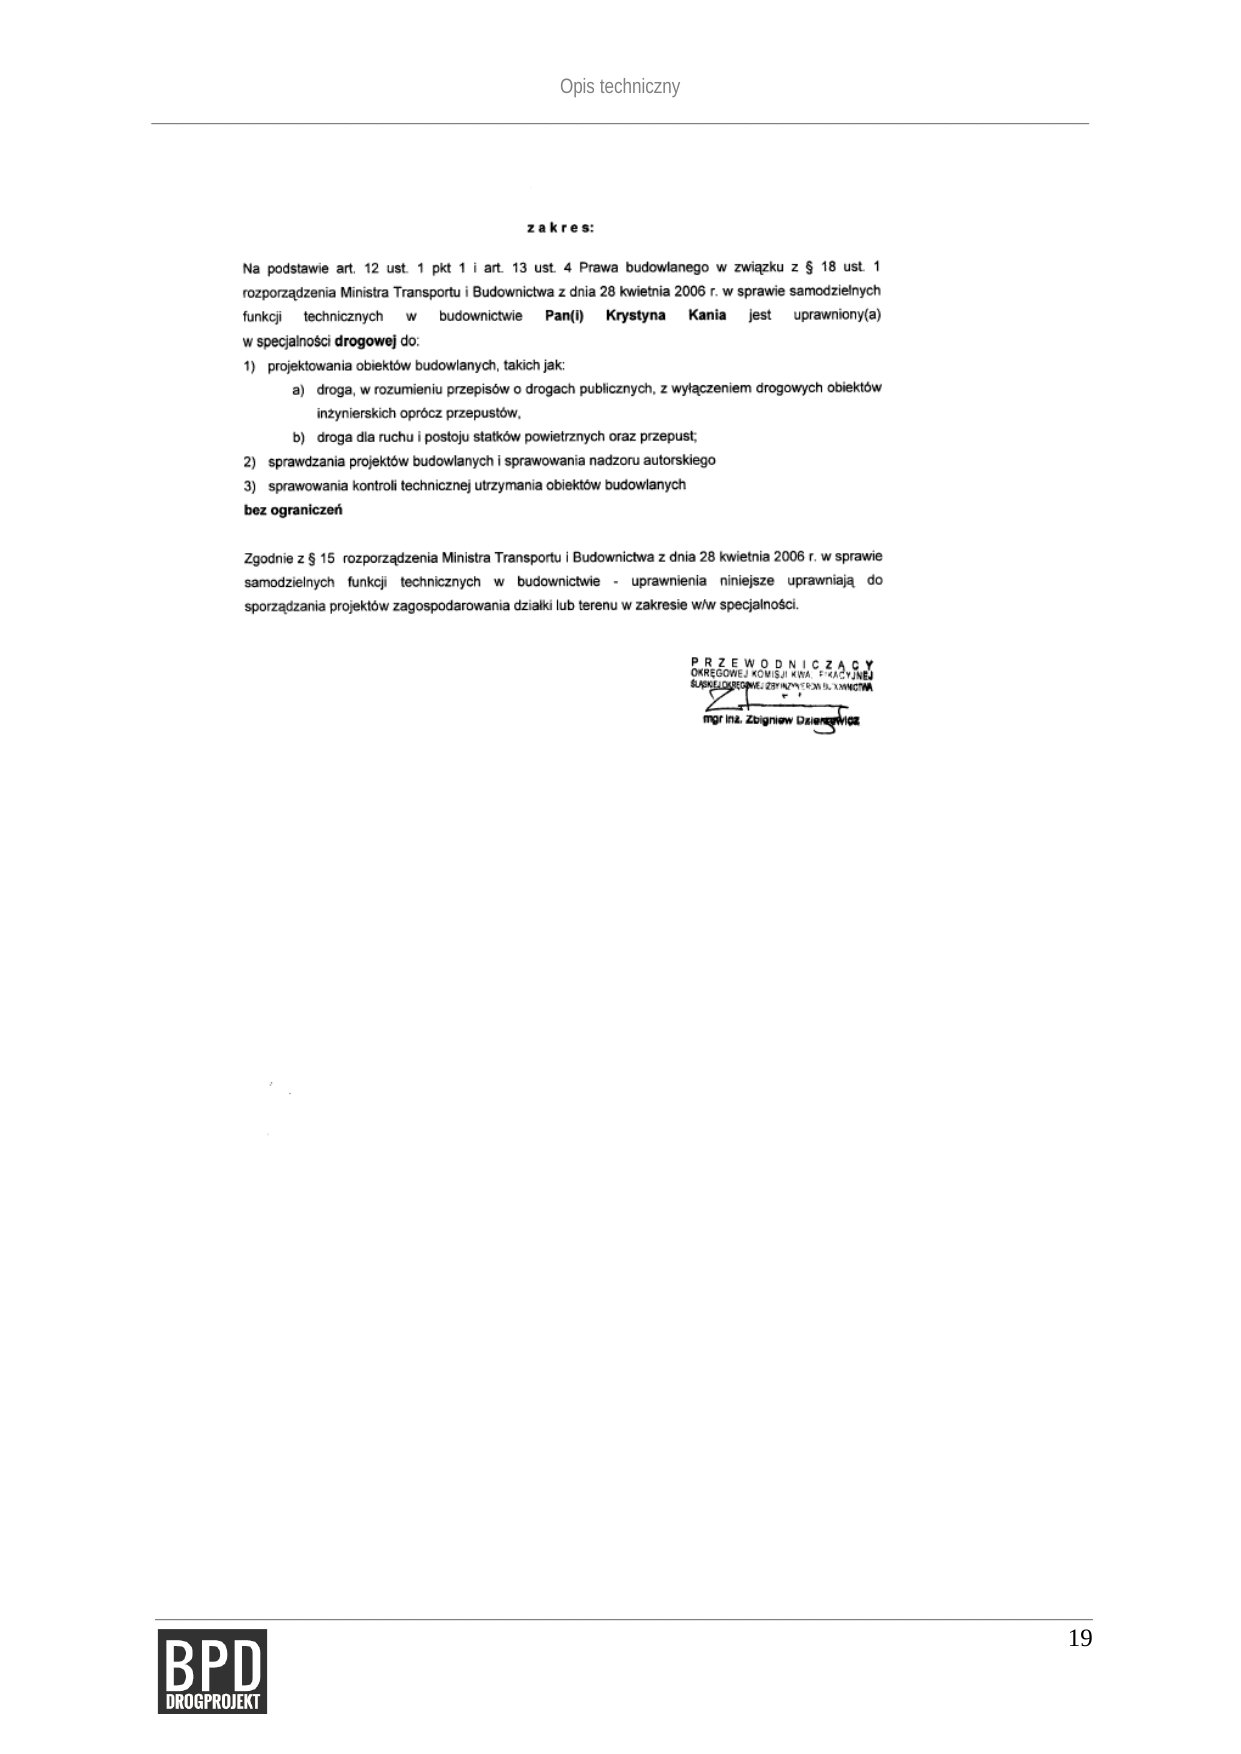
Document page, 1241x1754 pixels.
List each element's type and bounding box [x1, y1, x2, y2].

picture [157, 1629, 268, 1714]
